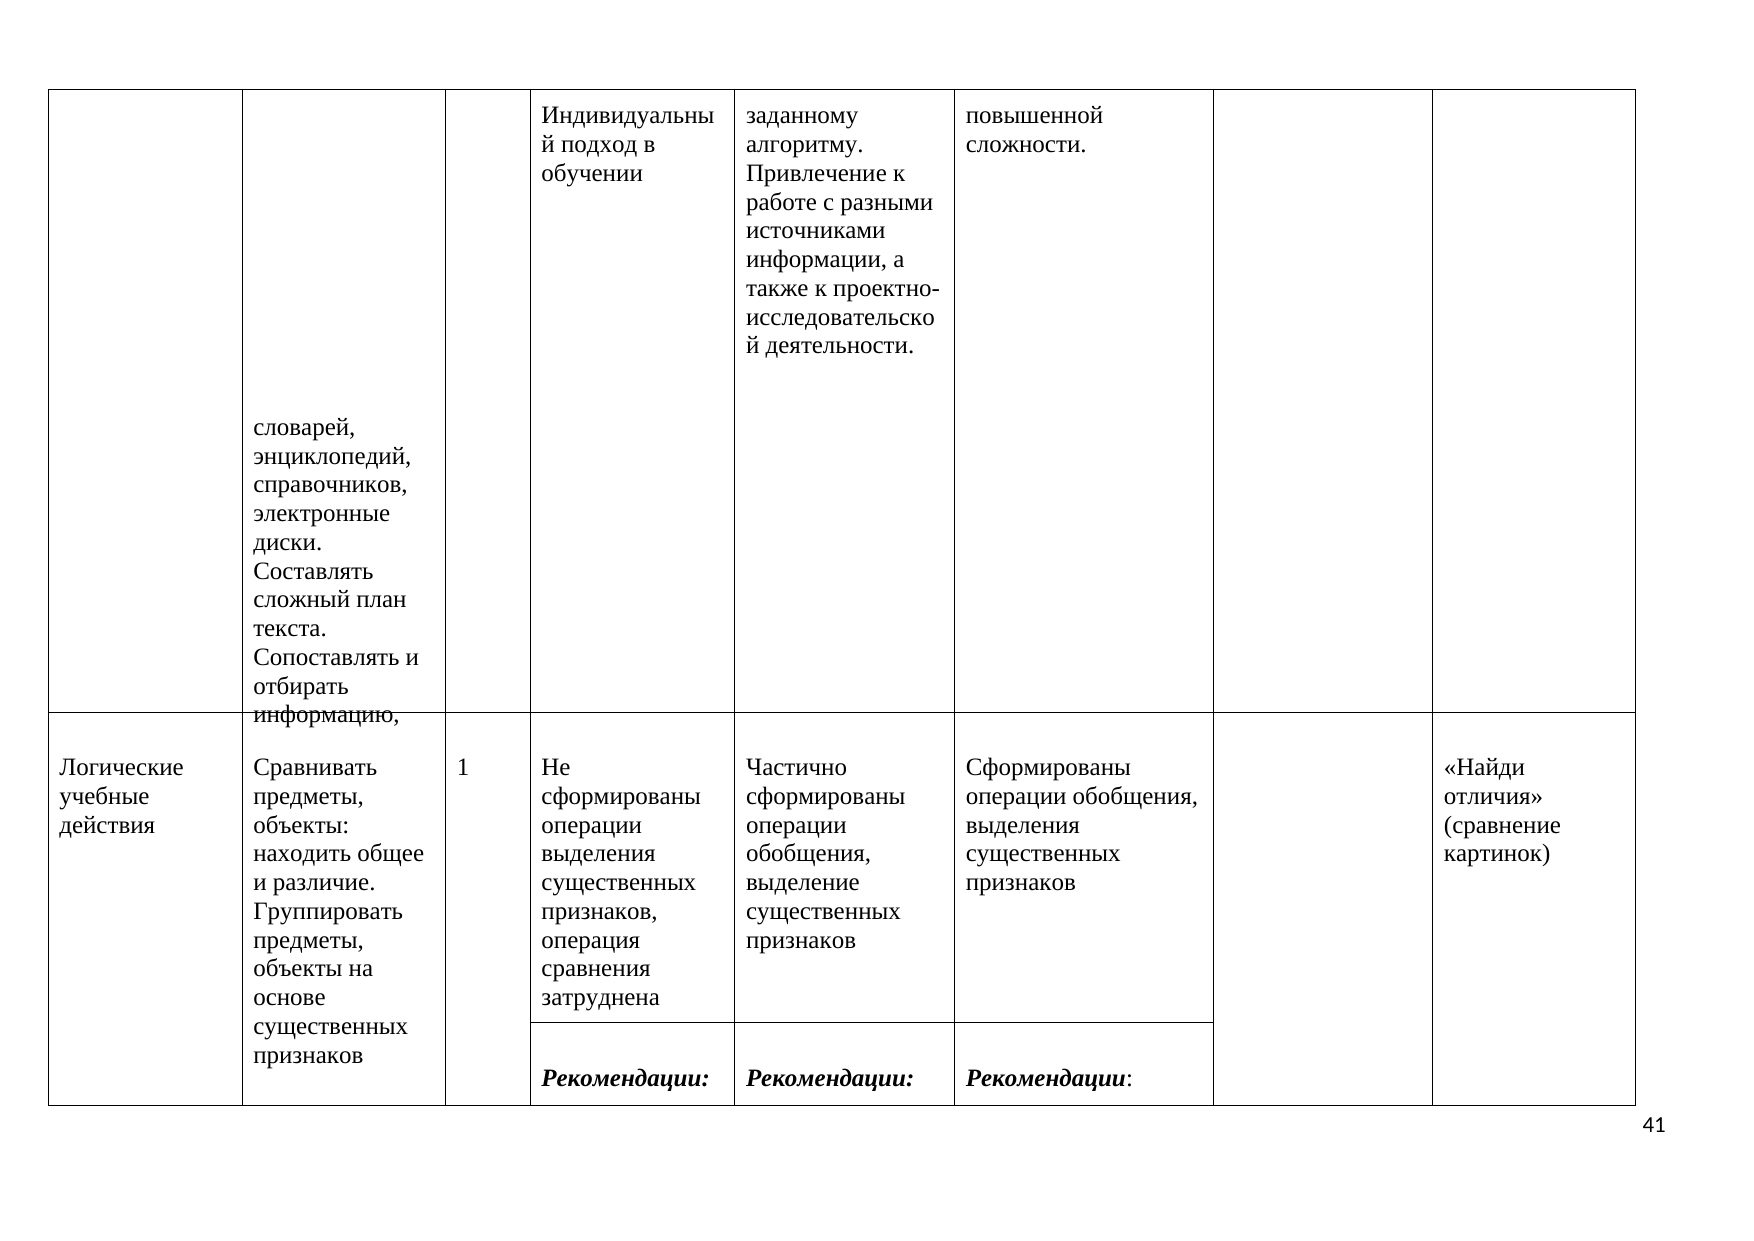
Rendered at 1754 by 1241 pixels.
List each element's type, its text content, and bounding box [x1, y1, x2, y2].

table_cell 1 [446, 713, 530, 1104]
table_cell Сформированы операции обобщения, выделения существенных признаков [955, 713, 1213, 1022]
table_cell [1214, 713, 1432, 1104]
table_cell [955, 1023, 1213, 1104]
table_cell Частично сформированы операции обобщения, выделение существенных признаков [735, 713, 954, 1022]
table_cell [735, 90, 954, 712]
table_cell Логические учебные действия [49, 713, 242, 1104]
table_cell Не сформированы операции выделения существенных признаков, операция сравнения затруднена [531, 713, 734, 1022]
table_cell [531, 1023, 734, 1104]
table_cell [735, 1023, 954, 1104]
table_cell Сравнивать предметы, объекты: находить общее и различие. Группировать предметы, объекты на основе существенных признаков [243, 713, 445, 1104]
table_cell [531, 90, 734, 712]
table_cell «Найди отличия» (сравнение картинок) [1433, 713, 1635, 1104]
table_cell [955, 90, 1213, 712]
